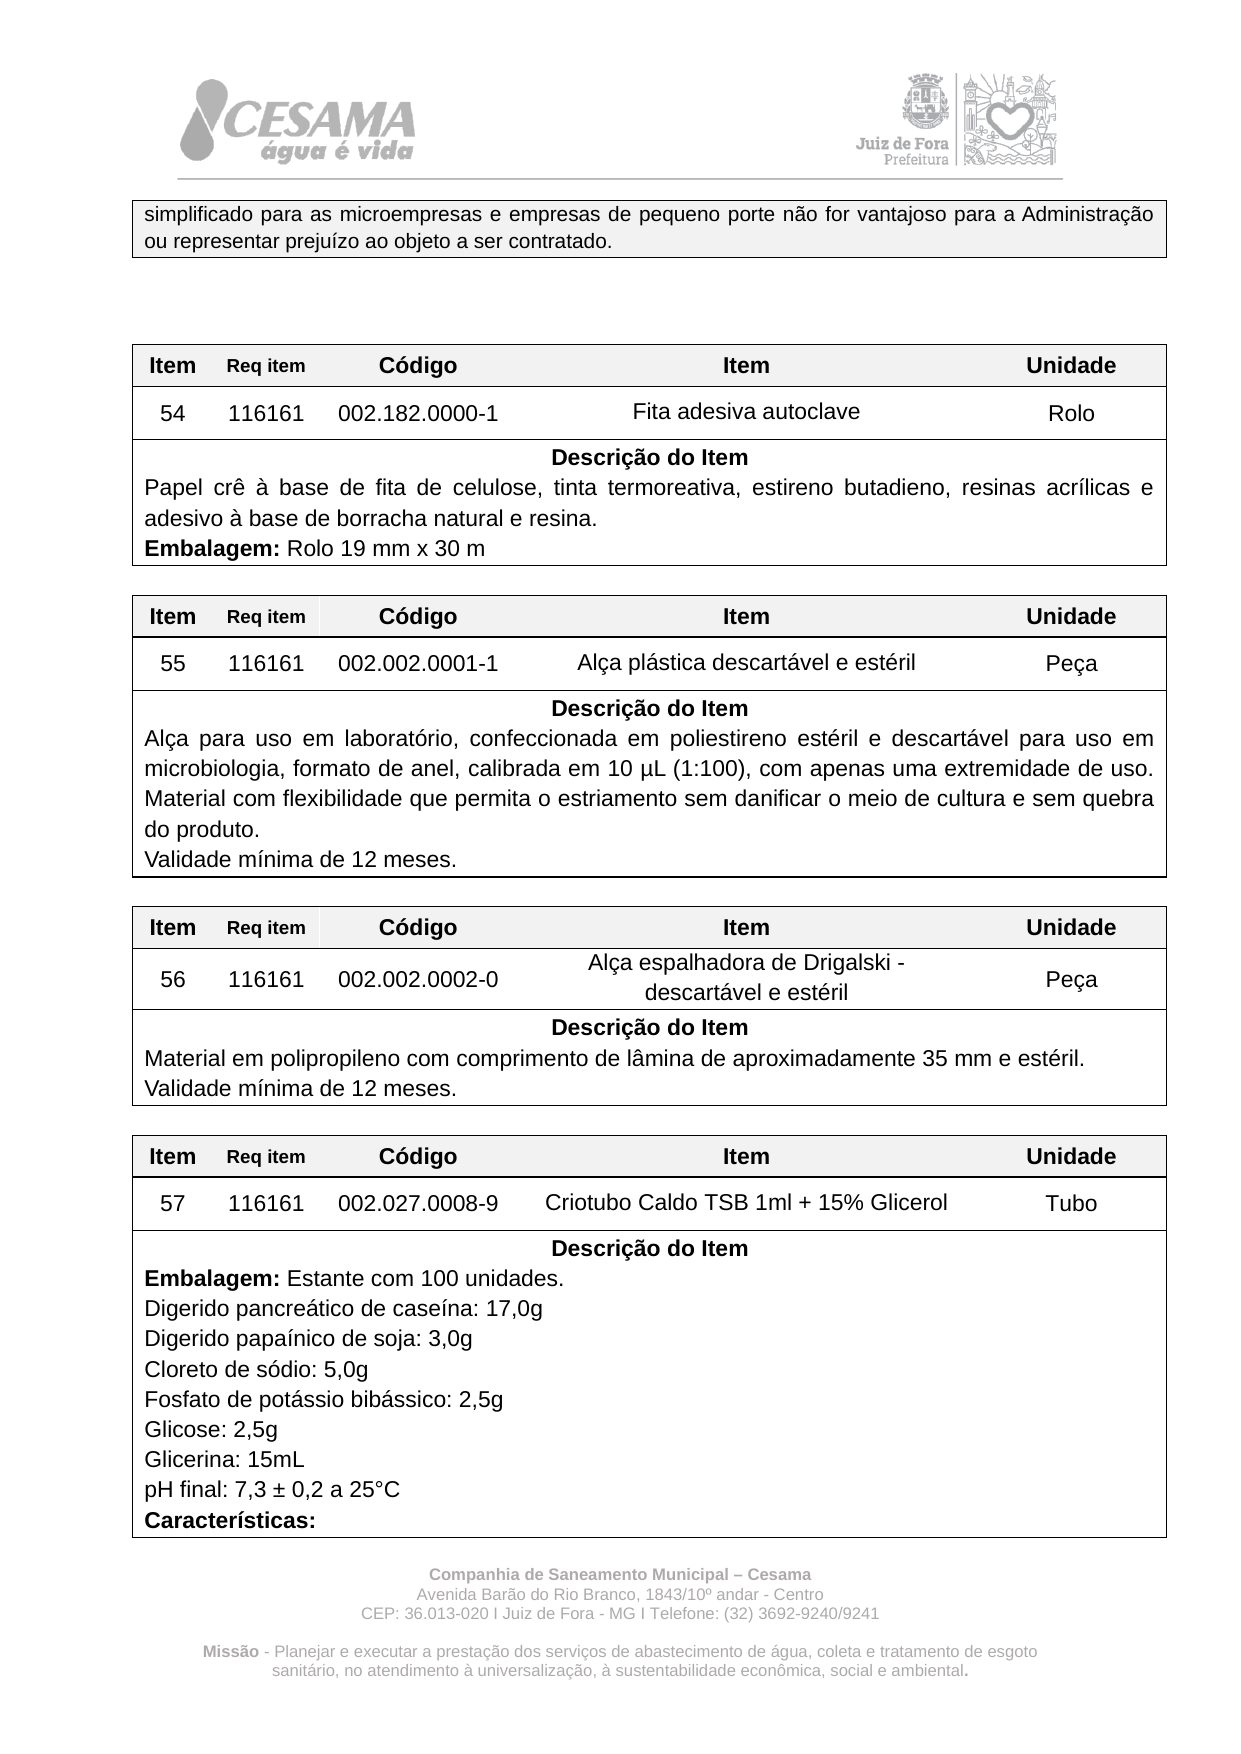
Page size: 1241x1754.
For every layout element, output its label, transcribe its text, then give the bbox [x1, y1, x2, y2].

table_cell Peça [976, 638, 1166, 689]
table_header Código [319, 1136, 517, 1176]
table_header Código [320, 907, 517, 948]
table_cell 116161 [213, 949, 319, 1009]
table_cell 002.027.0008-9 [319, 1178, 517, 1229]
table_cell 002.002.0002-0 [320, 949, 517, 1009]
table_cell 57 [133, 1178, 213, 1229]
table_header Item [133, 596, 213, 636]
table_cell Alça espalhadora de Drigalski - descartável e estéril [517, 949, 976, 1009]
table_header Item [133, 907, 213, 948]
picture [177, 73, 1064, 180]
table_cell Papel crê à base de fita de celulose, tinta termoreativa, estireno butadieno, resinas acrílicas e adesivo à base de borracha natural e resina. Embalagem: Rolo 19 mm x 30 m [133, 474, 1166, 565]
table_cell Material em polipropileno com comprimento de lâmina de aproximadamente 35 mm e estéril. Validade mínima de 12 meses. [133, 1045, 1166, 1105]
table_cell Descrição do Item [133, 691, 1166, 725]
table_header Req item [213, 345, 319, 386]
table_header Código [319, 345, 517, 386]
table_cell Alça para uso em laboratório, confeccionada em poliestireno estéril e descartável para uso em microbiologia, formato de anel, calibrada em 10 µL (1:100), com apenas uma extremidade de uso. Material com flexibilidade que permita o estriamento sem danificar o meio de cultura e sem quebra do produto. Validade mínima de 12 meses. [133, 725, 1166, 876]
table_header Item [133, 1136, 213, 1176]
table_header Item [517, 596, 976, 636]
table_header Req item [213, 596, 319, 636]
table_cell 56 [133, 949, 213, 1009]
table_header Item [517, 907, 976, 948]
table_header Item [517, 1136, 976, 1176]
table_cell 002.182.0000-1 [319, 387, 517, 439]
table_header Unidade [976, 907, 1166, 948]
table_header Req item [213, 1136, 319, 1176]
table_cell Descrição do Item [133, 1010, 1166, 1044]
table_header Unidade [976, 596, 1166, 636]
table_cell Tubo [976, 1178, 1166, 1229]
table_cell 116161 [213, 387, 319, 439]
table_cell 55 [133, 638, 213, 689]
table_header Unidade [976, 1136, 1166, 1176]
table_header Unidade [976, 345, 1166, 386]
table_header Item [133, 345, 213, 386]
table_cell 116161 [213, 1178, 319, 1229]
table_cell 54 [133, 387, 213, 439]
table_cell Alça plástica descartável e estéril [517, 638, 976, 689]
table_cell Fita adesiva autoclave [517, 387, 976, 439]
table_cell Rolo [976, 387, 1166, 439]
table_header Req item [213, 907, 319, 948]
table_cell Descrição do Item [133, 1231, 1166, 1265]
table_cell Criotubo Caldo TSB 1ml + 15% Glicerol [517, 1178, 976, 1229]
table_header Código [320, 596, 517, 636]
table_cell 116161 [213, 638, 319, 689]
table_cell Descrição do Item [133, 440, 1166, 474]
table_header Item [517, 345, 976, 386]
table_cell Peça [976, 949, 1166, 1009]
table_cell 002.002.0001-1 [320, 638, 517, 689]
